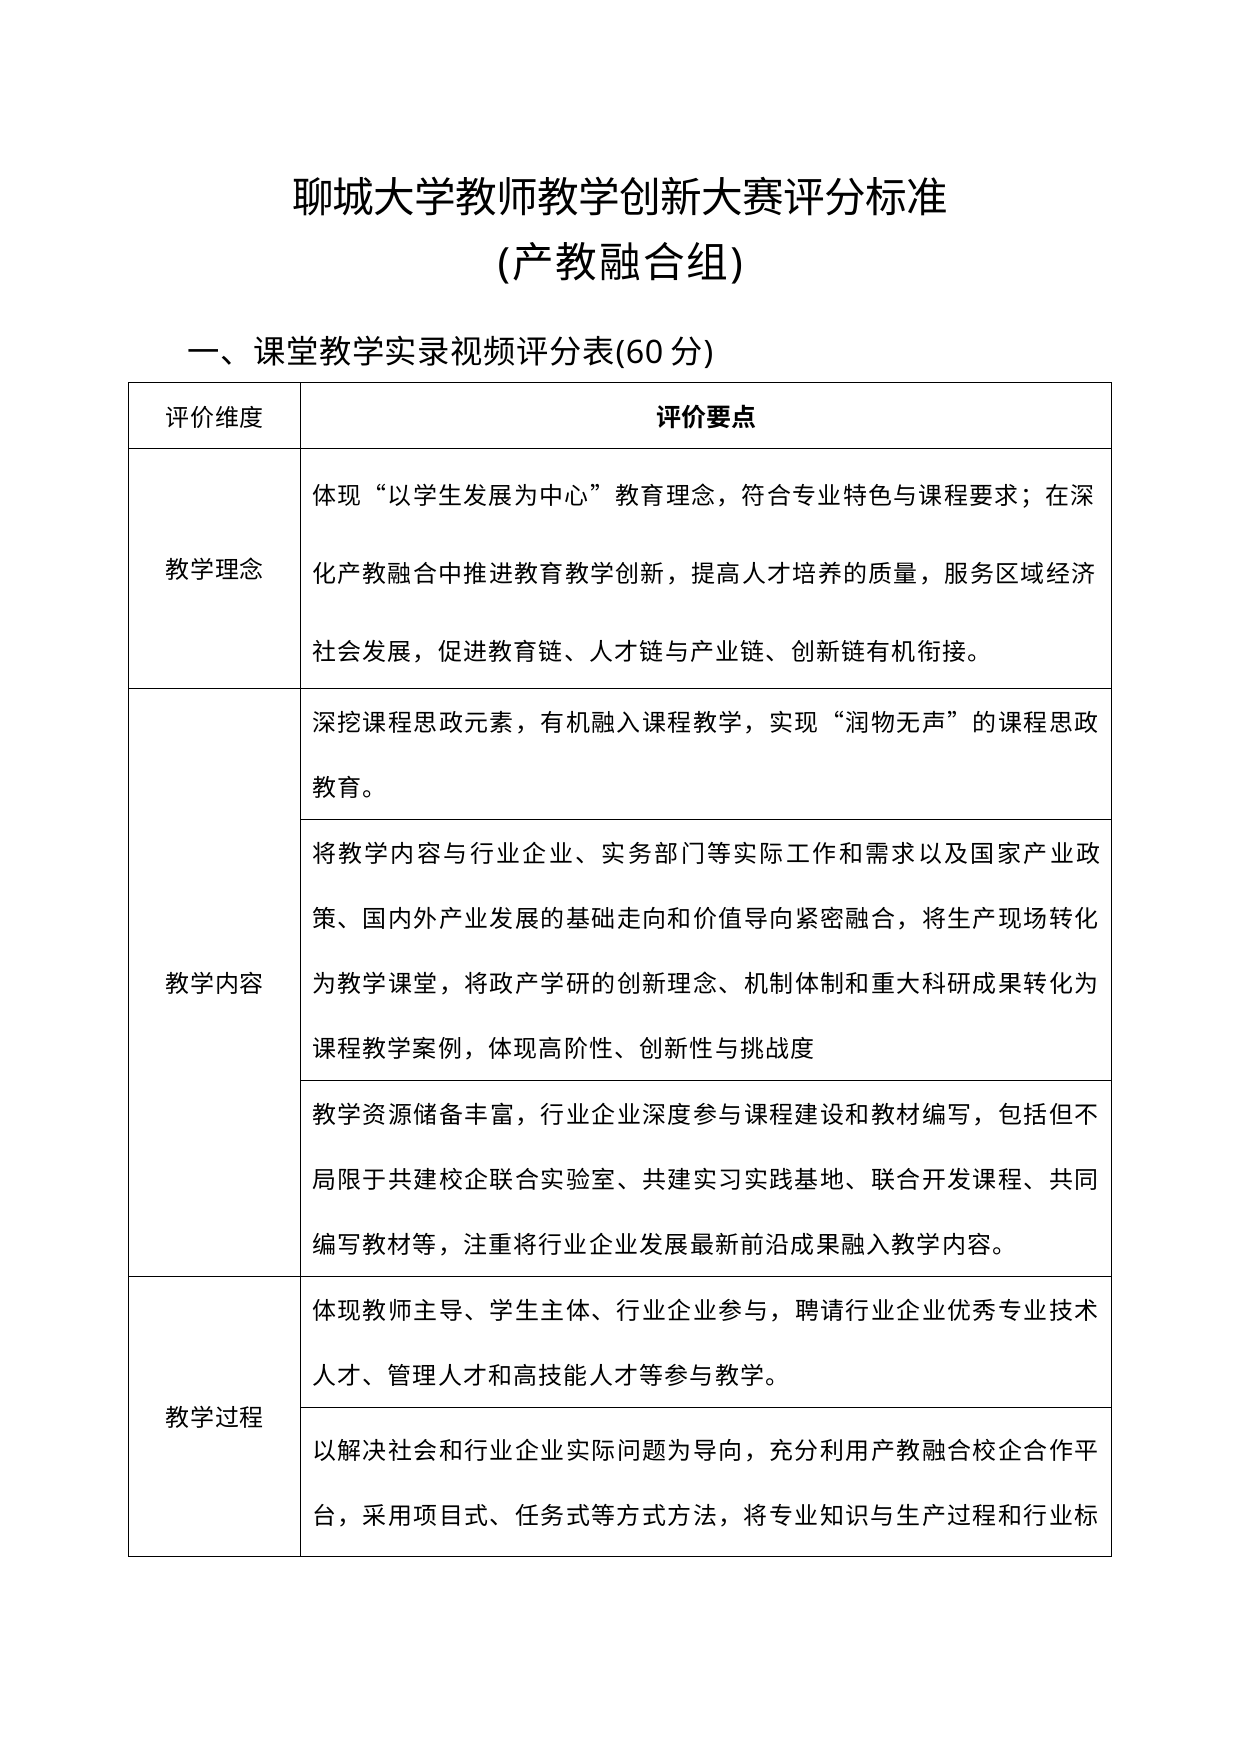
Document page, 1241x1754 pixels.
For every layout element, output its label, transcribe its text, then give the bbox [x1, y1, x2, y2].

table_header 评价维度 [129, 383, 300, 448]
text (产教融合组) [187, 227, 1053, 292]
table_cell 教学理念 [129, 449, 300, 687]
table_cell 体现教师主导、学生主体、行业企业参与，聘请行业企业优秀专业技术人才、管理人才和高技能人才等参与教学。 [301, 1277, 1111, 1407]
table_cell 教学资源储备丰富，行业企业深度参与课程建设和教材编写，包括但不局限于共建校企联合实验室、共建实习实践基地、联合开发课程、共同编写教材等，注重将行业企业发展最新前沿成果融入教学内容。 [301, 1081, 1111, 1276]
text 一、课堂教学实录视频评分表(60分) [187, 317, 1053, 382]
table_cell 深挖课程思政元素，有机融入课程教学，实现“润物无声”的课程思政教育。 [301, 689, 1111, 818]
table_cell 体现“以学生发展为中心”教育理念，符合专业特色与课程要求；在深化产教融合中推进教育教学创新，提高人才培养的质量，服务区域经济社会发展，促进教育链、人才链与产业链、创新链有机衔接。 [301, 449, 1111, 687]
table_header 评价要点 [301, 383, 1111, 448]
table_cell 教学内容 [129, 689, 300, 1276]
table_cell 教学过程 [129, 1277, 300, 1556]
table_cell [301, 1408, 1111, 1556]
table_cell 将教学内容与行业企业、实务部门等实际工作和需求以及国家产业政策、国内外产业发展的基础走向和价值导向紧密融合，将生产现场转化为教学课堂，将政产学研的创新理念、机制体制和重大科研成果转化为课程教学案例，体现高阶性、创新性与挑战度 [301, 820, 1111, 1079]
text 聊城大学教师教学创新大赛评分标准 [187, 162, 1053, 227]
